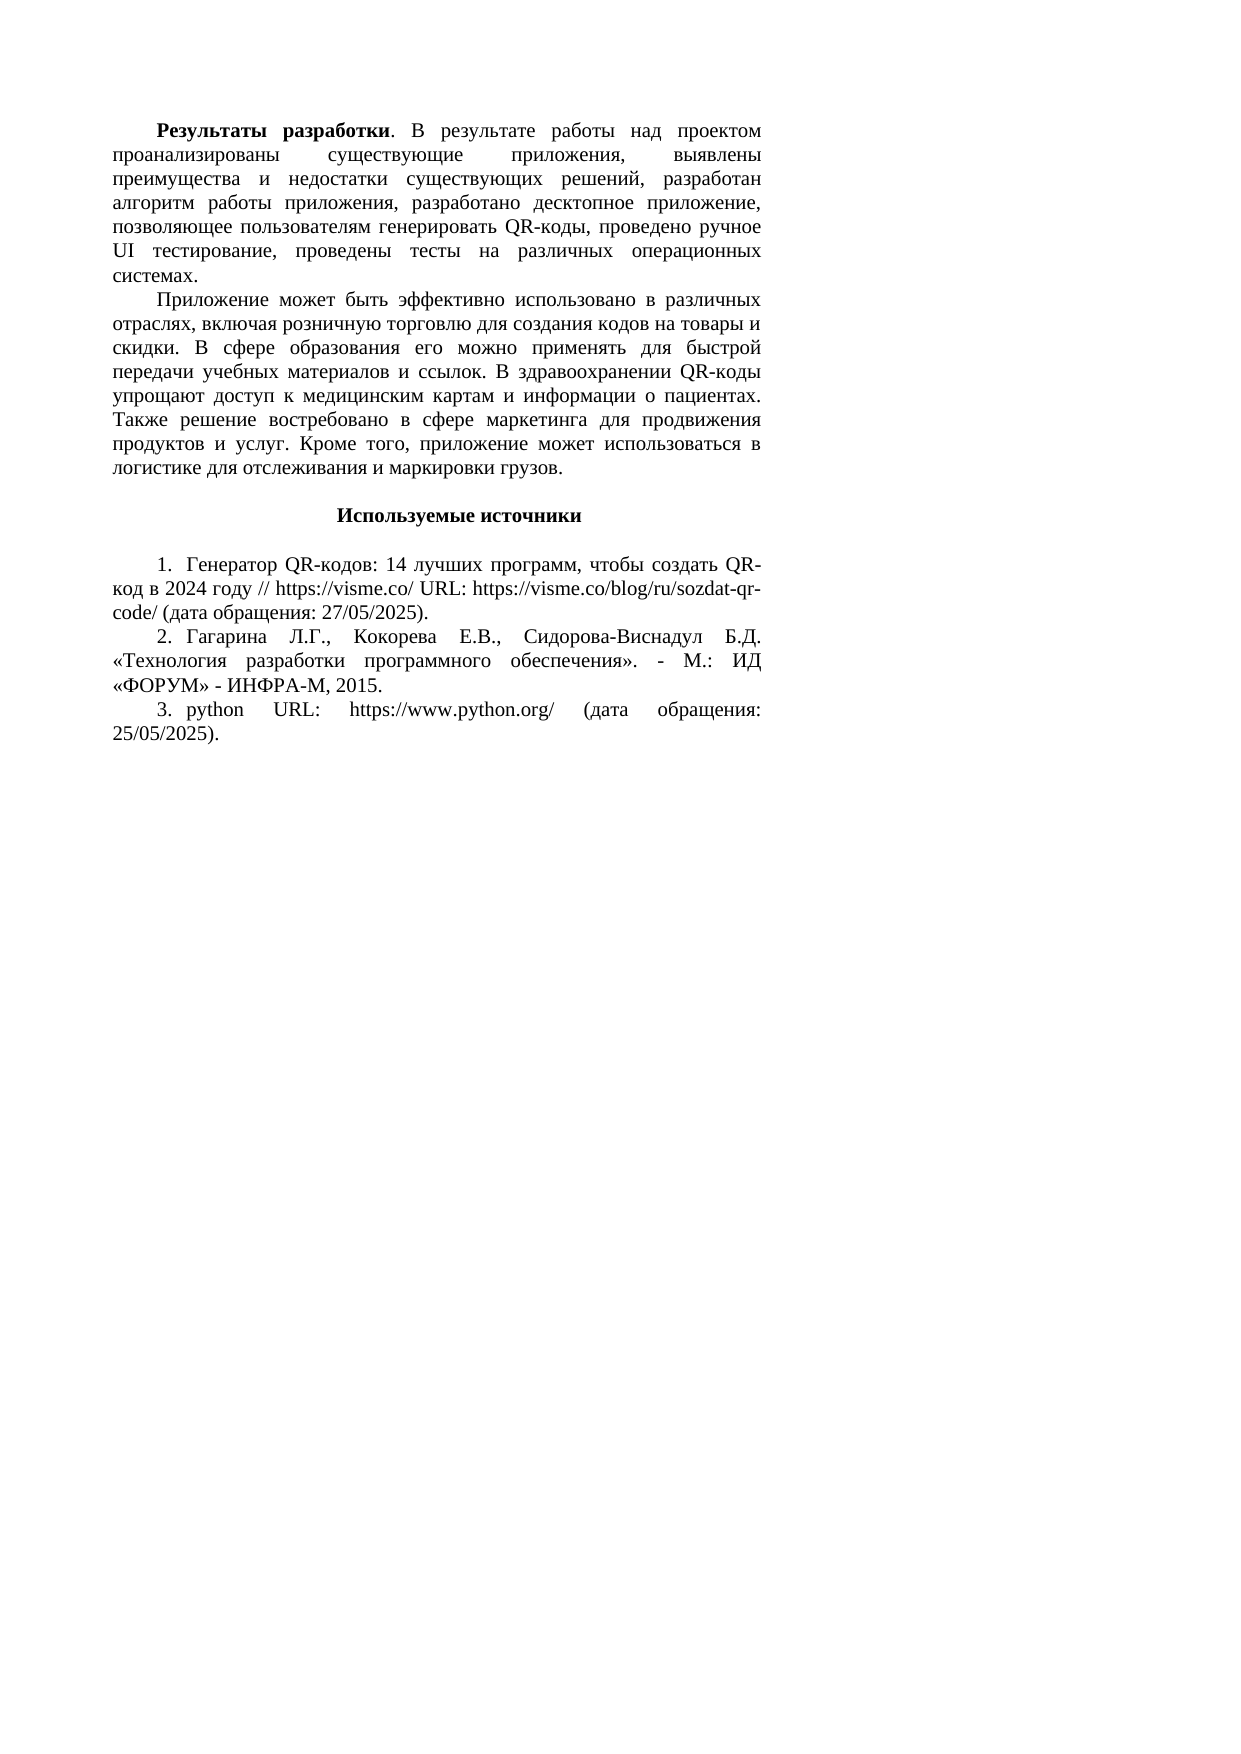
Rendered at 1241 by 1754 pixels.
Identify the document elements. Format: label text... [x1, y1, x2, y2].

list python URL: https://www.python.org/ (дата обращения: 25/05/2025). [112, 697, 762, 745]
text Результаты разработки. В результате работы над проектом проанализированы существующие приложения, выявлены преимущества и недостатки существующих решений, разработан алгоритм работы приложения, разработано десктопное приложение, позволяющее пользователям генерировать QR-коды, проведено ручное UI тестирование, проведены тесты на различных операционных системах. [112, 118, 762, 287]
list Гагарина Л.Г., Кокорева Е.В., Сидорова-Виснадул Б.Д. «Технология разработки программного обеспечения». - М.: ИД «ФОРУМ» - ИНФРА-М, 2015. [112, 624, 762, 697]
list Генератор QR-кодов: 14 лучших программ, чтобы создать QR-код в 2024 году // https://visme.co/ URL: https://visme.co/blog/ru/sozdat-qr-code/ (дата обращения: 27/05/2025). [112, 552, 762, 624]
text Используемые источники [112, 503, 762, 527]
text Приложение может быть эффективно использовано в различных отраслях, включая розничную торговлю для создания кодов на товары и скидки. В сфере образования его можно применять для быстрой передачи учебных материалов и ссылок. В здравоохранении QR-коды упрощают доступ к медицинским картам и информации о пациентах. Также решение востребовано в сфере маркетинга для продвижения продуктов и услуг. Кроме того, приложение может использоваться в логистике для отслеживания и маркировки грузов. [112, 287, 762, 479]
